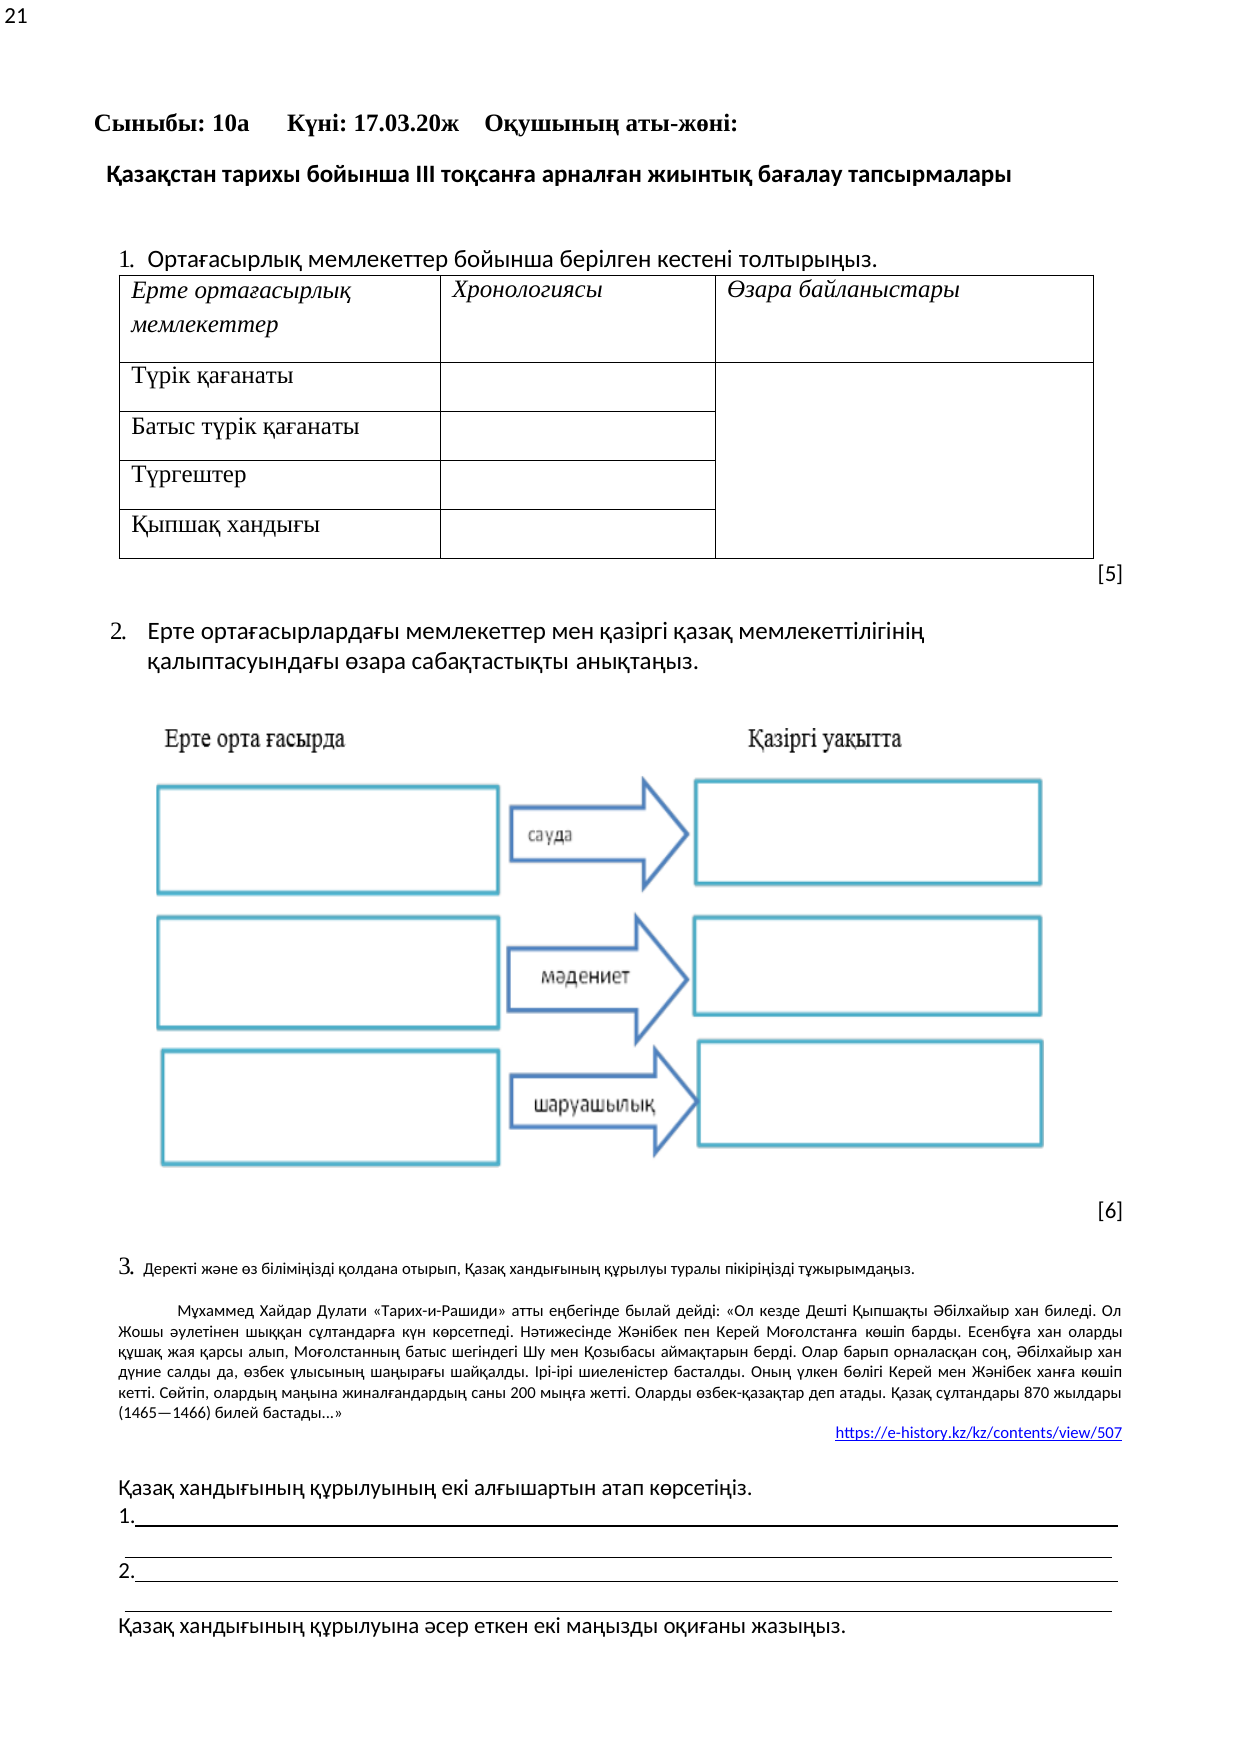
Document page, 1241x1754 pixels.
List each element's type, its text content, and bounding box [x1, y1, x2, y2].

list Ерте ортағасырлардағы мемлекеттер мен қазіргі қазақ мемлекеттілігінің қалыптасуындағы өзара сабақтастықты анықтаңыз. [110, 616, 1122, 675]
table_cell [441, 510, 715, 558]
text Қазақ хандығының құрылуына әсер еткен екі маңызды оқиғаны жазыңыз. [118, 1609, 1134, 1639]
text [5] [94, 559, 1123, 587]
text Қазақ хандығының құрылуының екі алғышартын атап көрсетіңіз. [118, 1473, 1134, 1501]
text 1. [118, 1501, 1134, 1529]
text Қазақстан тарихы бойынша ІІІ тоқсанға арналған жиынтық бағалау тапсырмалары [106, 158, 1134, 188]
text Сыныбы: 10а Күні: 17.03.20ж Оқушының аты-жөні: [94, 108, 1134, 137]
text 2. [118, 1554, 1134, 1584]
list Ортағасырлық мемлекеттер бойынша берілген кестені толтырыңыз. [118, 243, 1134, 273]
table_cell [716, 363, 1093, 558]
list Деректі және өз біліміңізді қолдана отырып, Қазақ хандығының құрылуы туралы пікіріңізді тұжырымдаңыз. [118, 1252, 1123, 1280]
table_cell Түргештер [120, 461, 440, 509]
table_cell [441, 412, 715, 460]
text https://e-history.kz/kz/contents/view/507 [94, 1423, 1122, 1443]
text [6] [94, 1196, 1123, 1224]
table_cell [441, 461, 715, 509]
text Мұхаммед Хайдар Дулати «Тарих-и-Рашиди» атты еңбегінде былай дейді: «Ол кезде Дешті Қыпшақты Әбілхайыр хан биледі. Ол Жошы әулетінен шыққан сұлтандарға күн көрсетпеді. Нәтижесінде Жәнібек пен Керей Моғолстанға көшіп барды. Есенбұға хан оларды құшақ жая қарсы алып, Моғолстанның батыс шегіндегі Шу мен Қозыбасы аймақтарын берді. Олар барып орналасқан соң, Әбілхайыр хан дүние салды да, өзбек ұлысының шаңырағы шайқалды. Ірі-ірі шиеленістер басталды. Оның үлкен бөлігі Керей мен Жәнібек ханға көшіп кетті. Сөйтіп, олардың маңына жиналғандардың саны 200 мыңға жетті. Оларды өзбек-қазақтар деп атады. Қазақ сұлтандары 870 жылдары (1465—1466) билей бастады...» [118, 1301, 1123, 1423]
table_header Хронологиясы [441, 276, 715, 362]
table_cell [441, 363, 715, 411]
table_header Өзара байланыстары [716, 276, 1093, 362]
table_cell Батыс түрік қағанаты [120, 412, 440, 460]
picture [156, 728, 1044, 1168]
table_cell Қыпшақ хандығы [120, 510, 440, 558]
table_cell Түрік қағанаты [120, 363, 440, 411]
table_header Ерте ортағасырлық мемлекеттер [120, 276, 440, 362]
